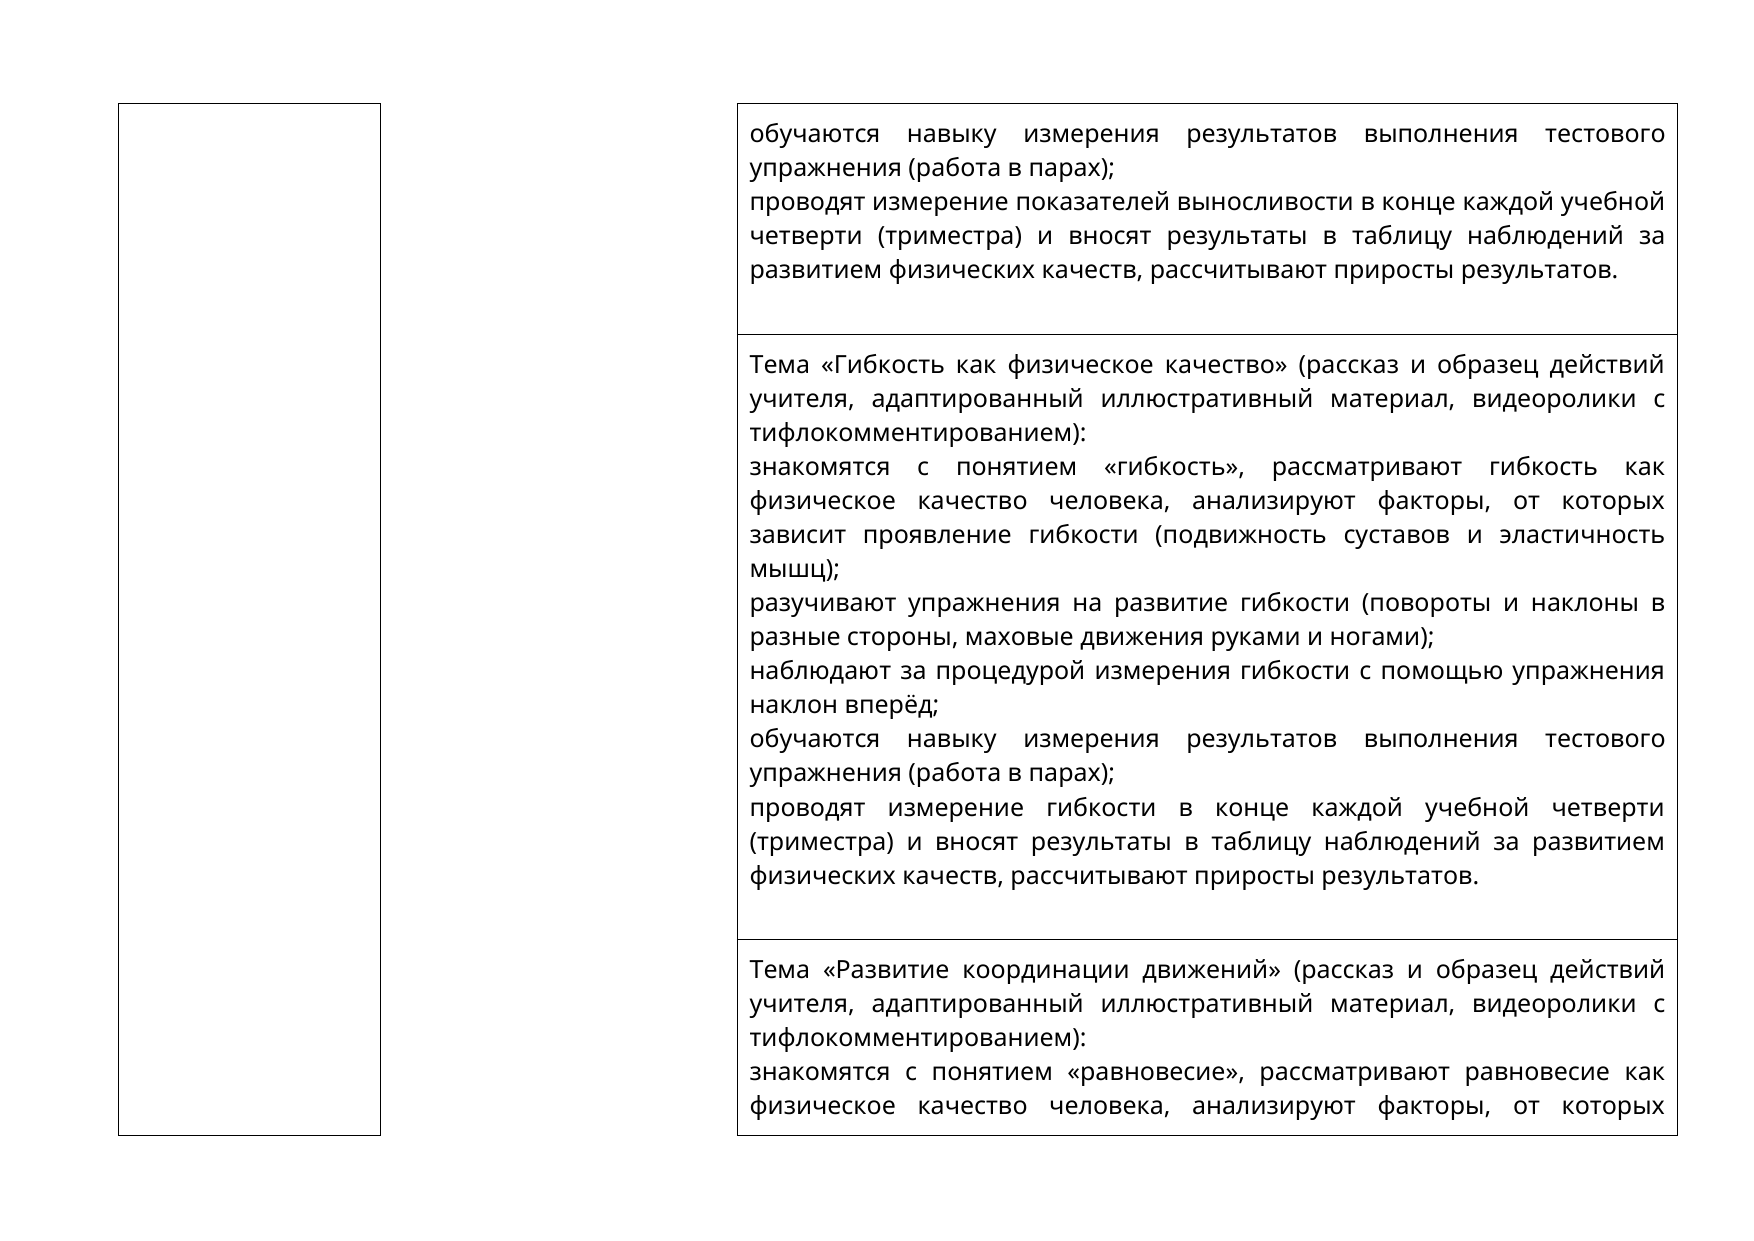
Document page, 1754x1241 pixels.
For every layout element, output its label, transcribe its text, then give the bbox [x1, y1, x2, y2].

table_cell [738, 104, 1677, 333]
table_cell Тема «Гибкость как физическое качество» (рассказ и образец действий учителя, адаптированный иллюстративный материал, видеоролики с тифлокомментированием): знакомятся с понятием «гибкость», рассматривают гибкость как физическое качество человека, анализируют факторы, от которых зависит проявление гибкости (подвижность суставов и эластичность мышц); разучивают упражнения на развитие гибкости (повороты и наклоны в разные стороны, маховые движения руками и ногами); наблюдают за процедурой измерения гибкости с помощью упражнения наклон вперёд; обучаются навыку измерения результатов выполнения тестового упражнения (работа в парах); проводят измерение гибкости в конце каждой учебной четверти (триместра) и вносят результаты в таблицу наблюдений за развитием физических качеств, рассчитывают приросты результатов. [738, 335, 1677, 939]
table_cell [738, 940, 1677, 1135]
